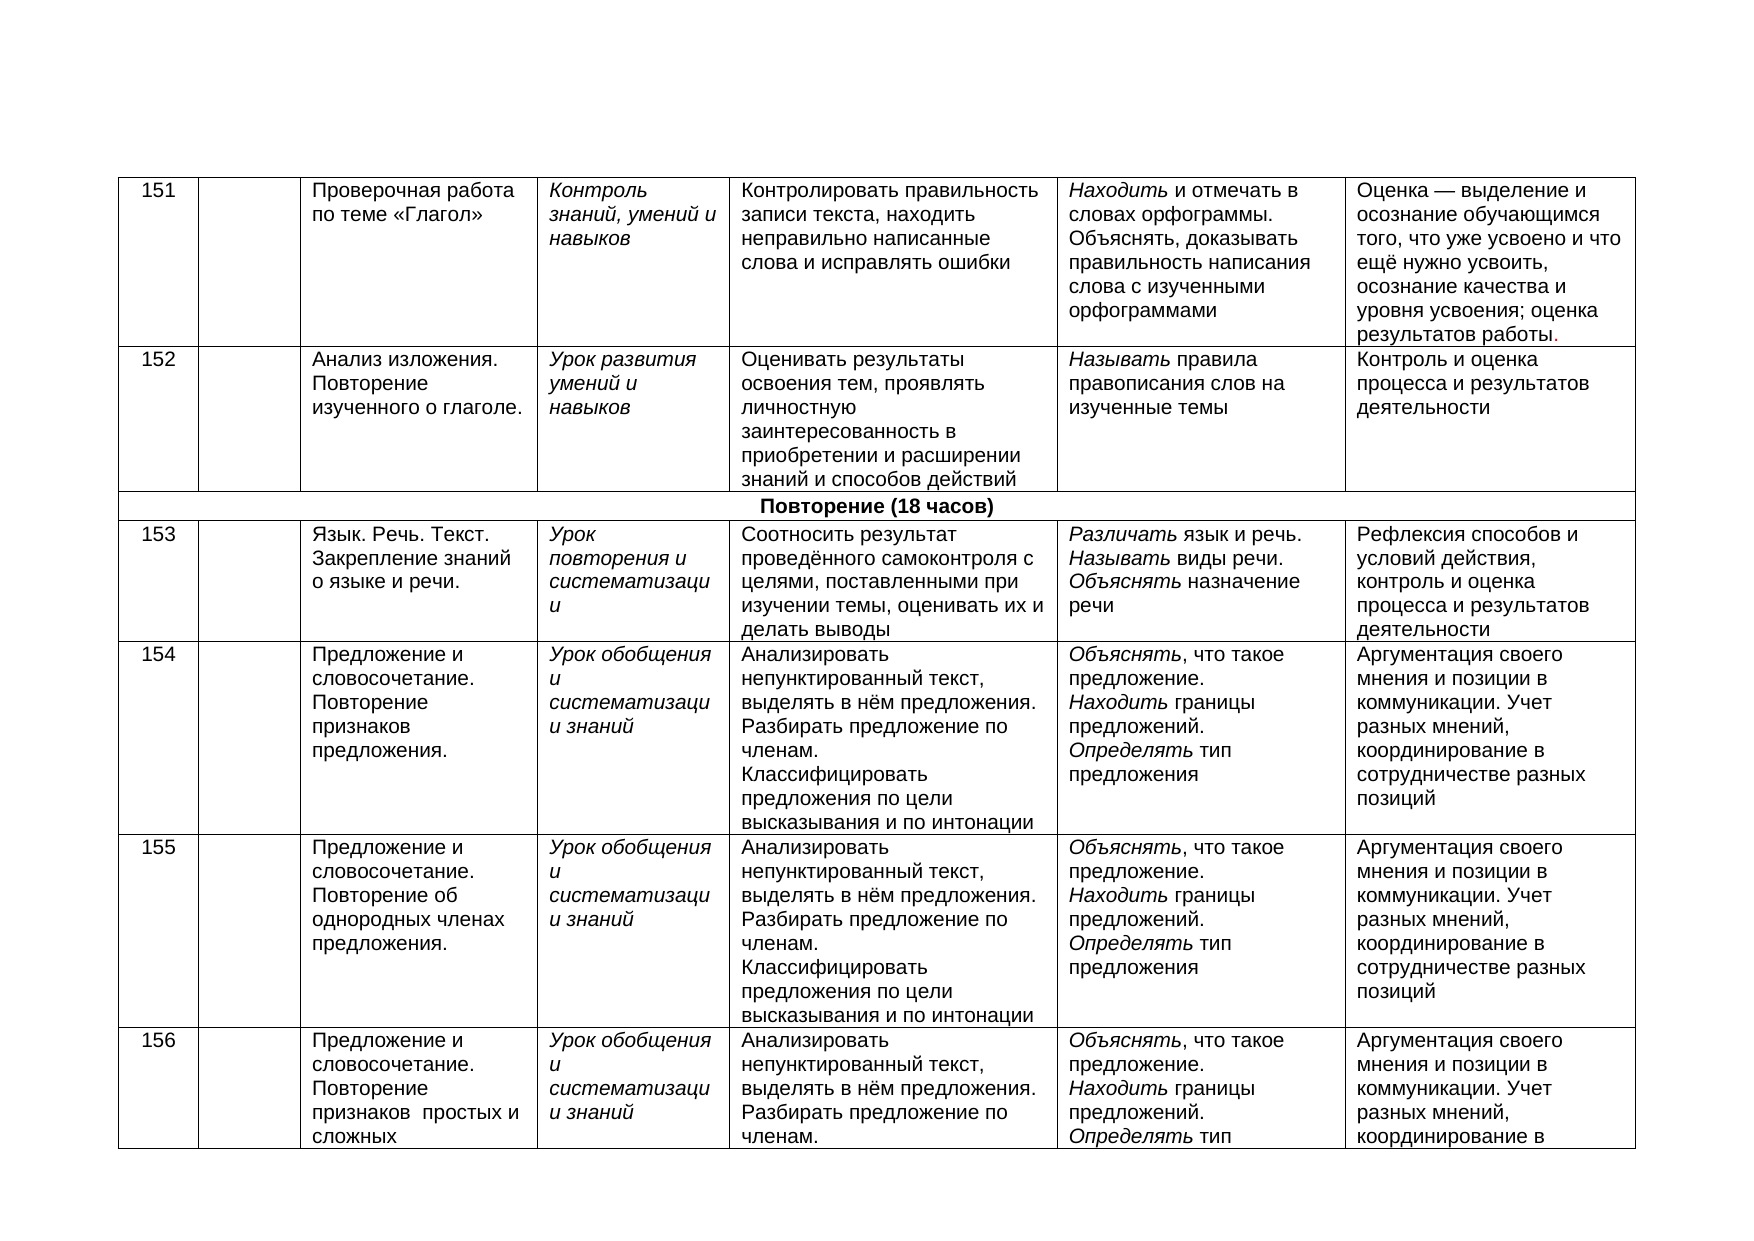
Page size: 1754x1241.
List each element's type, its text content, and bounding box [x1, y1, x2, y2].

table_cell 151 [119, 178, 198, 346]
table_cell Урок развития умений и навыков [538, 347, 729, 491]
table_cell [730, 1028, 1057, 1147]
table_cell Находить и отмечать в словах орфограммы. Объяснять, доказывать правильность написания слова с изученными орфограммами [1058, 178, 1345, 346]
table_cell Урок повторения и систематизации [538, 521, 729, 641]
table_cell 155 [119, 835, 198, 1027]
table_cell Соотносить результат проведённого самоконтроля с целями, поставленными при изучении темы, оценивать их и делать выводы [730, 521, 1057, 641]
table_cell Язык. Речь. Текст. Закрепление знаний о языке и речи. [301, 521, 537, 641]
table_cell Контроль знаний, умений и навыков [538, 178, 729, 346]
table_cell Различать язык и речь. Называть виды речи. Объяснять назначение речи [1058, 521, 1345, 641]
table_cell Контролировать правильность записи текста, находить неправильно написанные слова и исправлять ошибки [730, 178, 1057, 346]
table_cell Предложение и словосочетание. Повторение признаков предложения. [301, 642, 537, 834]
table_cell Объяснять, что такое предложение. Находить границы предложений. Определять тип предложения [1058, 642, 1345, 834]
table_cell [1058, 1028, 1345, 1147]
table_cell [301, 1028, 537, 1147]
table_cell [199, 1028, 300, 1147]
table_cell [199, 347, 300, 491]
table_cell Проверочная работа по теме «Глагол» [301, 178, 537, 346]
table_cell Аргументация своего мнения и позиции в коммуникации. Учет разных мнений, координирование в сотрудничестве разных позиций [1346, 642, 1635, 834]
table_cell 154 [119, 642, 198, 834]
table_cell [199, 178, 300, 346]
table_cell 156 [119, 1028, 198, 1147]
table_cell Анализ изложения. Повторение изученного о глаголе. [301, 347, 537, 491]
table_cell Рефлексия способов и условий действия, контроль и оценка процесса и результатов деятельности [1346, 521, 1635, 641]
table_cell [199, 521, 300, 641]
table_cell 153 [119, 521, 198, 641]
table_cell 152 [119, 347, 198, 491]
table_cell Называть правила правописания слов на изученные темы [1058, 347, 1345, 491]
table_cell [199, 642, 300, 834]
table_cell Предложение и словосочетание. Повторение об однородных членах предложения. [301, 835, 537, 1027]
table_cell Урок обобщения и систематизации знаний [538, 642, 729, 834]
table_cell Повторение (18 часов) [119, 492, 1635, 520]
table_cell Аргументация своего мнения и позиции в коммуникации. Учет разных мнений, координирование в сотрудничестве разных позиций [1346, 835, 1635, 1027]
table_cell Контроль и оценка процесса и результатов деятельности [1346, 347, 1635, 491]
table_cell Объяснять, что такое предложение. Находить границы предложений. Определять тип предложения [1058, 835, 1345, 1027]
table_cell Урок обобщения и систематизации знаний [538, 835, 729, 1027]
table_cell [1346, 1028, 1635, 1147]
table_cell Оценка — выделение и осознание обучающимся того, что уже усвоено и что ещё нужно усвоить, осознание качества и уровня усвоения; оценка результатов работы. [1346, 178, 1635, 346]
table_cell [538, 1028, 729, 1147]
table_cell Оценивать результаты освоения тем, проявлять личностную заинтересованность в приобретении и расширении знаний и способов действий [730, 347, 1057, 491]
table_cell [199, 835, 300, 1027]
